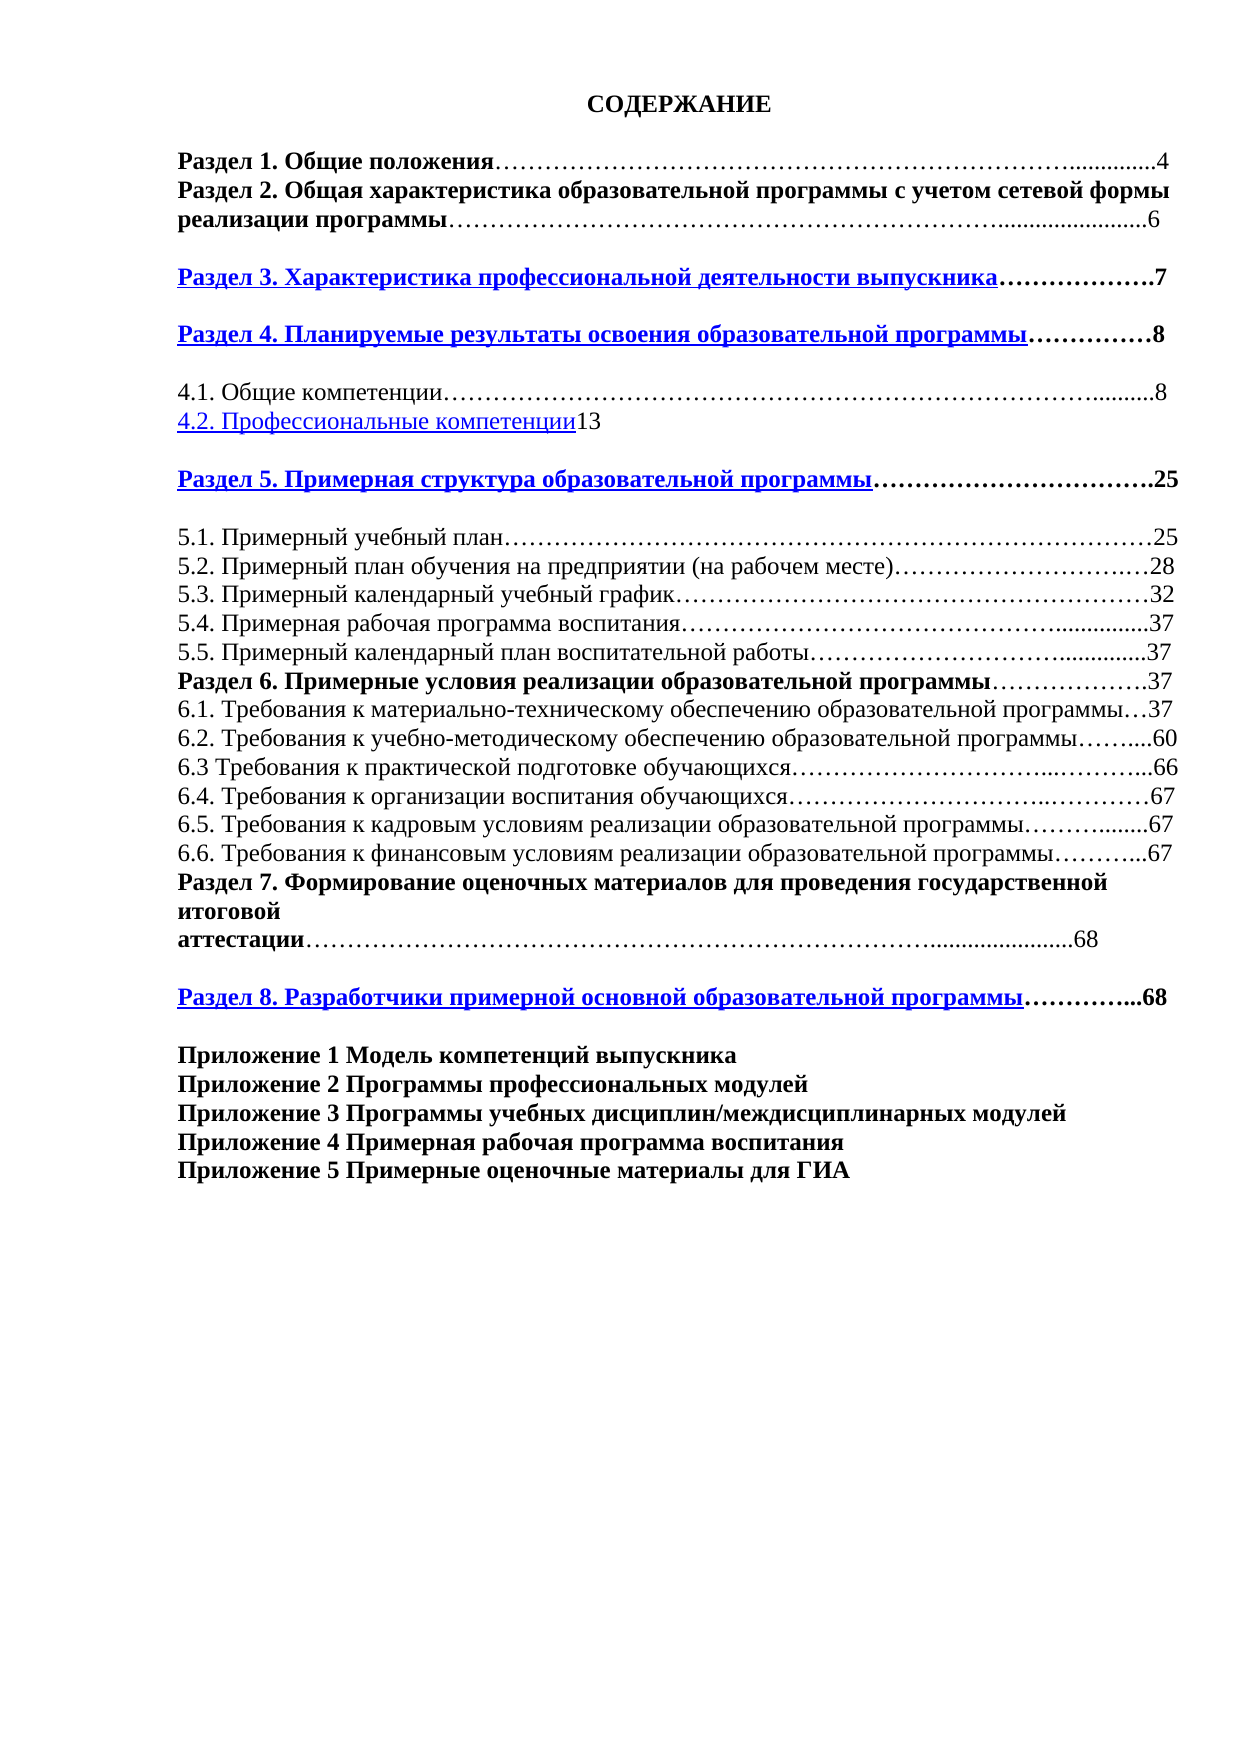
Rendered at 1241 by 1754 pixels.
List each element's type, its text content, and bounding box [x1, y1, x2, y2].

text Раздел 5. Примерная структура образовательной программы …………………………….25 [177, 464, 1181, 493]
text Раздел 4. Планируемые результаты освоения образовательной программы ……………8 [177, 319, 1181, 348]
text 6.4. Требования к организации воспитания обучающихся…………………………..…………67 [177, 781, 1181, 809]
text 5.4. Примерная рабочая программа воспитания………………………………………...............37 [177, 608, 1181, 637]
text 5.1. Примерный учебный план……………………………………………………………………25 [177, 522, 1181, 551]
text 6.3 Требования к практической подготовке обучающихся…………………………...………...66 [177, 752, 1181, 781]
text 6.1. Требования к материально-техническому обеспечению образовательной программы…37 [177, 694, 1181, 723]
text Приложение 4 Примерная рабочая программа воспитания [177, 1127, 1181, 1155]
text Раздел 1. Общие положения……………………………………………………………..............4 [177, 146, 1181, 175]
text 4.1. Общие компетенции……………………………………………………………………..........8 [177, 377, 1181, 406]
text Приложение 3 Программы учебных дисциплин/междисциплинарных модулей [177, 1098, 1181, 1127]
text 5.3. Примерный календарный учебный график…………………………………………………32 [177, 579, 1181, 608]
text Приложение 2 Программы профессиональных модулей [177, 1069, 1181, 1098]
text Раздел 2. Общая характеристика образовательной программы с учетом сетевой формы реализации программы…………………………………………………………........................6 [177, 175, 1181, 232]
text Приложение 1 Модель компетенций выпускника [177, 1040, 1181, 1069]
text Приложение 5 Примерные оценочные материалы для ГИА [177, 1155, 1181, 1184]
text 6.2. Требования к учебно-методическому обеспечению образовательной программы……....60 [177, 723, 1181, 752]
text Раздел 3. Характеристика профессиональной деятельности выпускника ……………….7 [177, 262, 1181, 290]
text Раздел 7. Формирование оценочных материалов для проведения государственной итоговой аттестации………………………………………………………………….......................68 [177, 867, 1181, 953]
text 4.2. Профессиональные компетенции…………………………………………………………....13 [177, 406, 1181, 435]
text Раздел 8. Разработчики примерной основной образовательной программы …………...68 [177, 982, 1181, 1011]
text 5.2. Примерный план обучения на предприятии (на рабочем месте)……………………….…28 [177, 551, 1181, 579]
text Раздел 6. Примерные условия реализации образовательной программы……………….37 [177, 666, 1181, 694]
text СОДЕРЖАНИЕ [177, 89, 1181, 117]
text 6.6. Требования к финансовым условиям реализации образовательной программы………...67 [177, 838, 1181, 867]
text 6.5. Требования к кадровым условиям реализации образовательной программы………........67 [177, 809, 1181, 838]
text 5.5. Примерный календарный план воспитательной работы…………………………..............37 [177, 637, 1181, 666]
